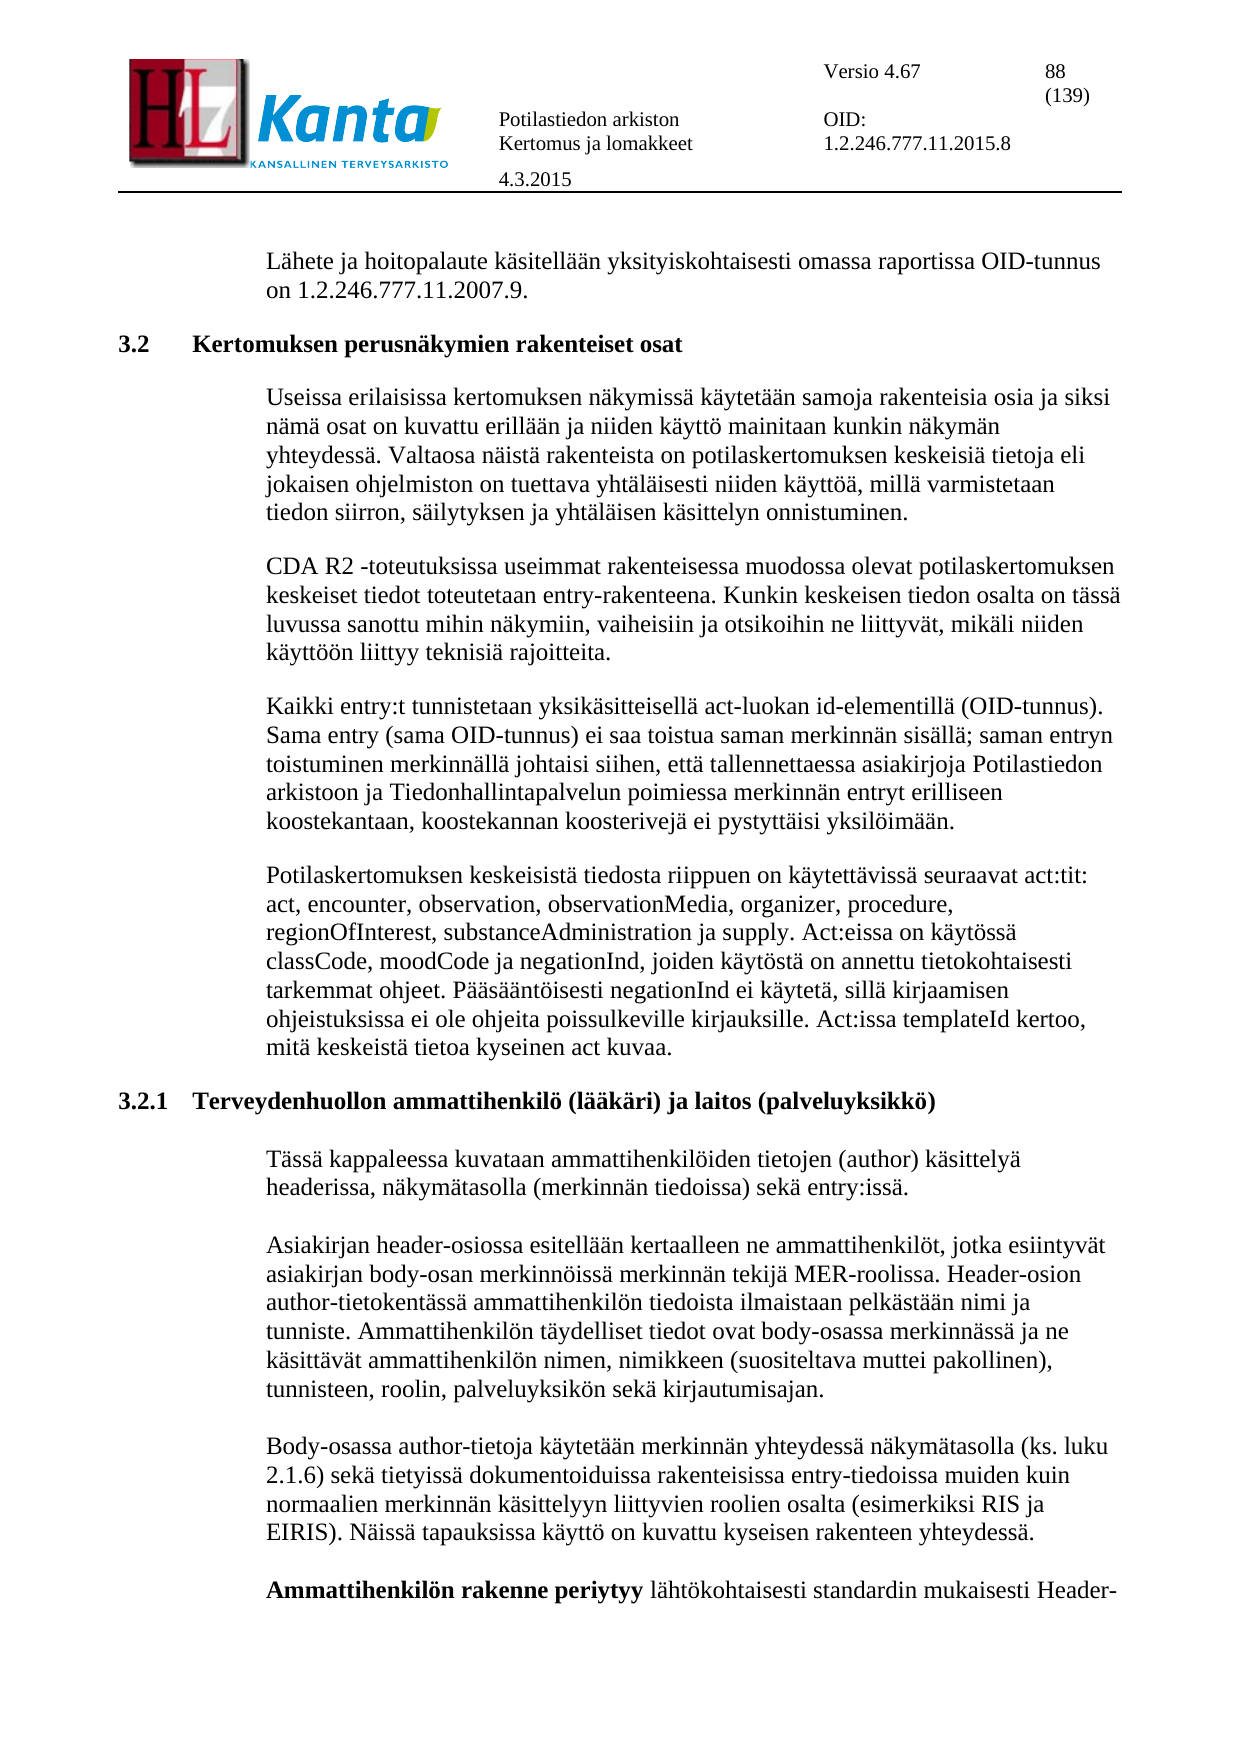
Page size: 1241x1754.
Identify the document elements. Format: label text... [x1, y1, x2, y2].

text Potilaskertomuksen keskeisistä tiedosta riippuen on käytettävissä seuraavat act:tit: act, encounter, observation, observationMedia, organizer, procedure, regionOfInterest, substanceAdministration ja supply. Act:eissa on käytössä classCode, moodCode ja negationInd, joiden käytöstä on annettu tietokohtaisesti tarkemmat ohjeet. Pääsääntöisesti negationInd ei käytetä, sillä kirjaamisen ohjeistuksissa ei ole ohjeita poissulkeville kirjauksille. Act:issa templateId kertoo, mitä keskeistä tietoa kyseinen act kuvaa. [266, 860, 1122, 1061]
text Useissa erilaisissa kertomuksen näkymissä käytetään samoja rakenteisia osia ja siksi nämä osat on kuvattu erillään ja niiden käyttö mainitaan kunkin näkymän yhteydessä. Valtaosa näistä rakenteista on potilaskertomuksen keskeisiä tietoja eli jokaisen ohjelmiston on tuettava yhtäläisesti niiden käyttöä, millä varmistetaan tiedon siirron, säilytyksen ja yhtäläisen käsittelyn onnistuminen. [266, 382, 1122, 526]
picture [274, 95, 288, 112]
text Tässä kappaleessa kuvataan ammattihenkilöiden tietojen (author) käsittelyä headerissa, näkymätasolla (merkinnän tiedoissa) sekä entry:issä. [266, 1144, 1122, 1201]
subtitle Kertomuksen perusnäkymien rakenteiset osat [118, 329, 1122, 357]
text Lähete ja hoitopalaute käsitellään yksityiskohtaisesti omassa raportissa OID-tunnus on 1.2.246.777.11.2007.9. [266, 246, 1122, 304]
text Kaikki entry:t tunnistetaan yksikäsitteisellä act-luokan id-elementillä (OID-tunnus). Sama entry (sama OID-tunnus) ei saa toistua saman merkinnän sisällä; saman entryn toistuminen merkinnällä johtaisi siihen, että tallennettaessa asiakirjoja Potilastiedon arkistoon ja Tiedonhallintapalvelun poimiessa merkinnän entryt erilliseen koostekantaan, koostekannan koosterivejä ei pystyttäisi yksilöimään. [266, 691, 1122, 835]
text Asiakirjan header-osiossa esitellään kertaalleen ne ammattihenkilöt, jotka esiintyvät asiakirjan body-osan merkinnöissä merkinnän tekijä MER-roolissa. Header-osion author-tietokentässä ammattihenkilön tiedoista ilmaistaan pelkästään nimi ja tunniste. Ammattihenkilön täydelliset tiedot ovat body-osassa merkinnässä ja ne käsittävät ammattihenkilön nimen, nimikkeen (suositeltava muttei pakollinen), tunnisteen, roolin, palveluyksikön sekä kirjautumisajan. [266, 1230, 1122, 1402]
picture [129, 59, 448, 168]
text Body-osassa author-tietoja käytetään merkinnän yhteydessä näkymätasolla (ks. luku 2.1.6) sekä tietyissä dokumentoiduissa rakenteisissa entry-tiedoissa muiden kuin normaalien merkinnän käsittelyyn liittyvien roolien osalta (esimerkiksi RIS ja EIRIS). Näissä tapauksissa käyttö on kuvattu kyseisen rakenteen yhteydessä. [266, 1431, 1122, 1546]
text CDA R2 -toteutuksissa useimmat rakenteisessa muodossa olevat potilaskertomuksen keskeiset tiedot toteutetaan entry-rakenteena. Kunkin keskeisen tiedon osalta on tässä luvussa sanottu mihin näkymiin, vaiheisiin ja otsikoihin ne liittyvät, mikäli niiden käyttöön liittyy teknisiä rajoitteita. [266, 551, 1122, 666]
subtitle Terveydenhuollon ammattihenkilö (lääkäri) ja laitos (palveluyksikkö) [118, 1086, 1122, 1115]
